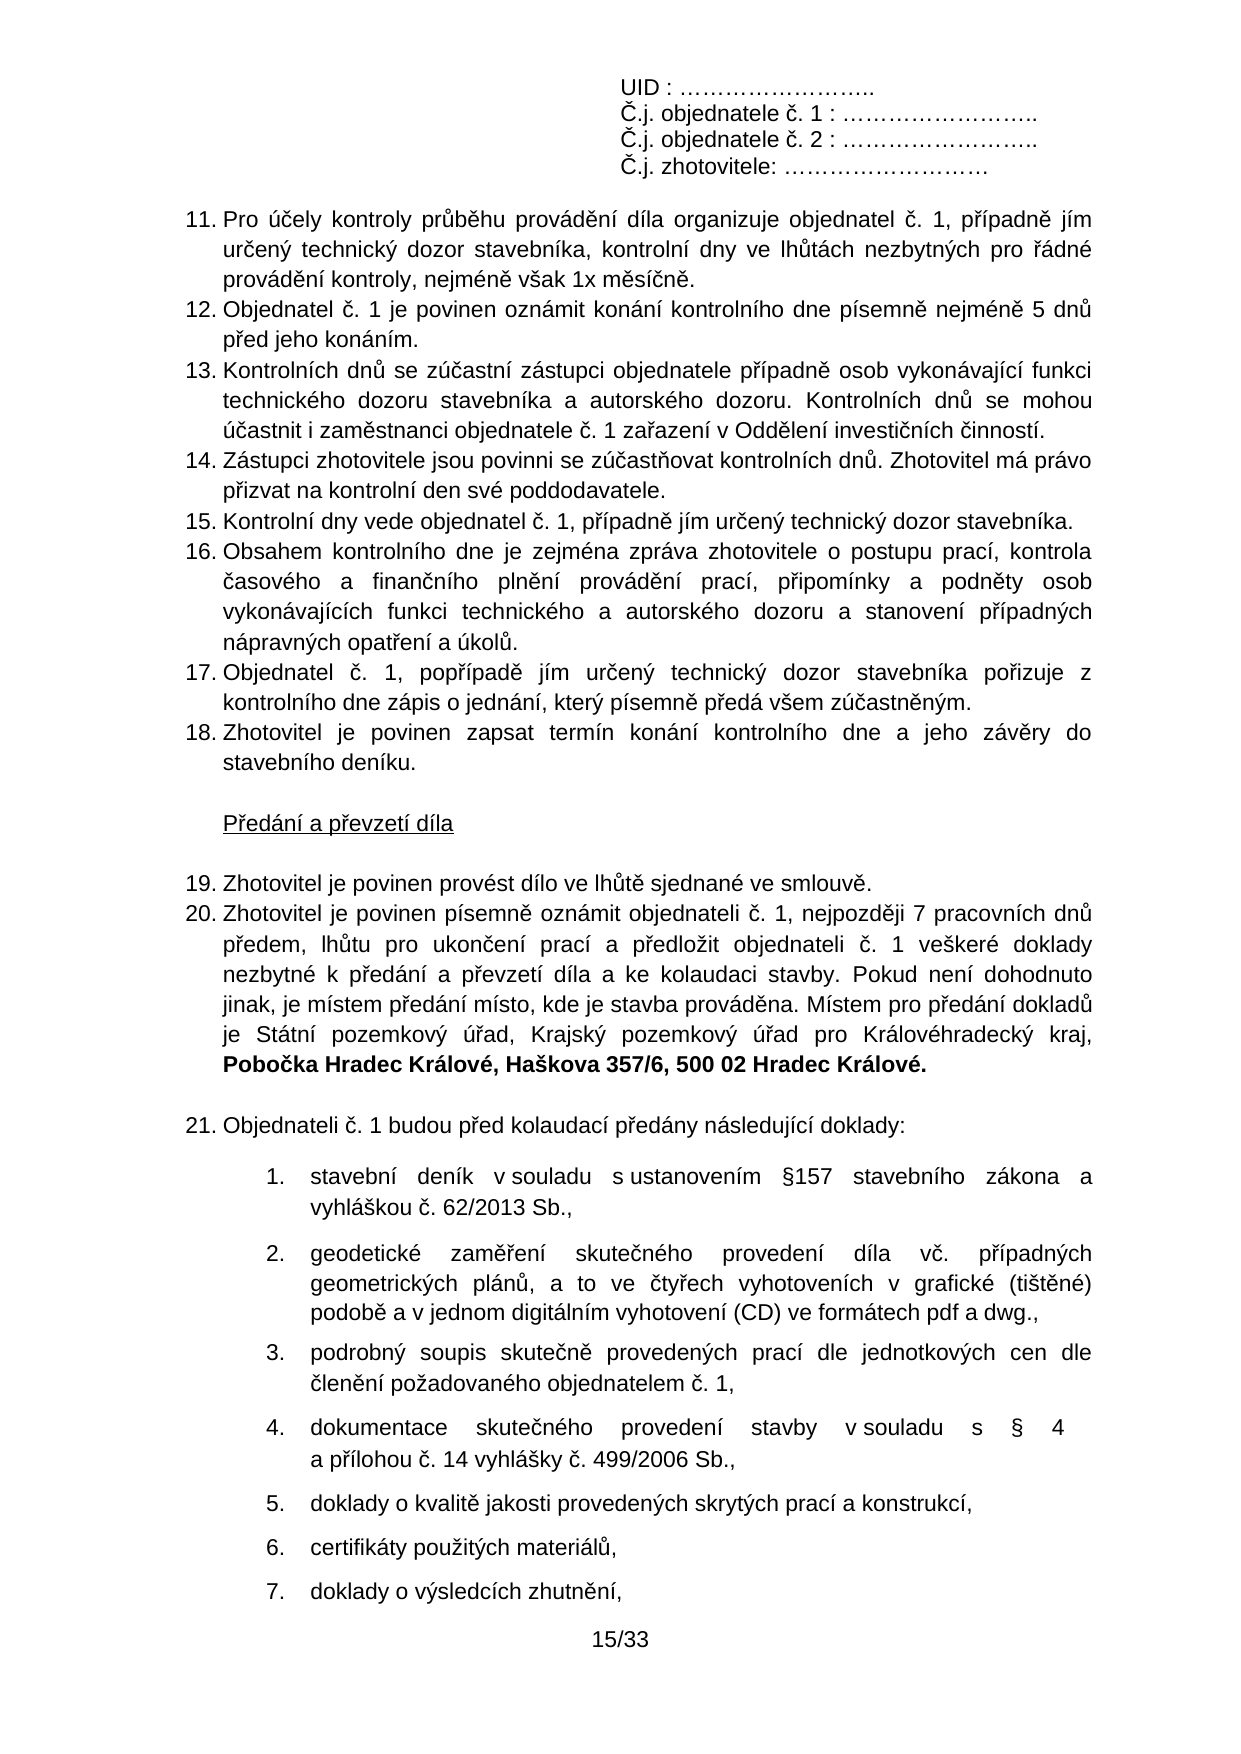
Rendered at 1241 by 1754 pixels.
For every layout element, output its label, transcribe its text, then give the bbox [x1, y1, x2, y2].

list geodetické zaměření skutečného provedení díla vč. případných geometrických plánů, a to ve čtyřech vyhotoveních v grafické (tištěné) podobě a v jednom digitálním vyhotovení (CD) ve formátech pdf a dwg., [266, 1238, 1093, 1326]
list Zhotovitel je povinen zapsat termín konání kontrolního dne a jeho závěry do stavebního deníku. [185, 719, 1093, 776]
list dokumentace skutečného provedení stavby v souladu s § 4 a přílohou č. 14 vyhlášky č. 499/2006 Sb., [266, 1414, 1093, 1472]
list stavební deník v souladu s ustanovením §157 stavebního zákona a vyhláškou č. 62/2013 Sb., [266, 1163, 1093, 1221]
list Objednatel č. 1, popřípadě jím určený technický dozor stavebníka pořizuje z kontrolního dne zápis o jednání, který písemně předá všem zúčastněným. [185, 659, 1093, 715]
list certifikáty použitých materiálů, [266, 1534, 1093, 1560]
list doklady o kvalitě jakosti provedených skrytých prací a konstrukcí, [266, 1490, 1093, 1516]
list Předání a převzetí díla [223, 810, 1093, 836]
list Kontrolní dny vede objednatel č. 1, případně jím určený technický dozor stavebníka. [185, 508, 1093, 534]
list Zhotovitel je povinen provést dílo ve lhůtě sjednané ve smlouvě. [185, 870, 1093, 896]
list Zhotovitel je povinen písemně oznámit objednateli č. 1, nejpozději 7 pracovních dnů předem, lhůtu pro ukončení prací a předložit objednateli č. 1 veškeré doklady nezbytné k předání a převzetí díla a ke kolaudaci stavby. Pokud není dohodnuto jinak, je místem předání místo, kde je stavba prováděna. Místem pro předání dokladů je Státní pozemkový úřad, Krajský pozemkový úřad pro Královéhradecký kraj, Pobočka Hradec Králové, Haškova 357/6, 500 02 Hradec Králové. [185, 900, 1093, 1078]
list Pro účely kontroly průběhu provádění díla organizuje objednatel č. 1, případně jím určený technický dozor stavebníka, kontrolní dny ve lhůtách nezbytných pro řádné provádění kontroly, nejméně však 1x měsíčně. [185, 206, 1093, 292]
list Zástupci zhotovitele jsou povinni se zúčastňovat kontrolních dnů. Zhotovitel má právo přizvat na kontrolní den své poddodavatele. [185, 447, 1093, 504]
list Obsahem kontrolního dne je zejména zpráva zhotovitele o postupu prací, kontrola časového a finančního plnění provádění prací, připomínky a podněty osob vykonávajících funkci technického a autorského dozoru a stanovení případných nápravných opatření a úkolů. [185, 538, 1093, 655]
list Objednateli č. 1 budou před kolaudací předány následující doklady: [185, 1112, 1093, 1138]
list podrobný soupis skutečně provedených prací dle jednotkových cen dle členění požadovaného objednatelem č. 1, [266, 1338, 1093, 1396]
list doklady o výsledcích zhutnění, [266, 1578, 1093, 1604]
list Kontrolních dnů se zúčastní zástupci objednatele případně osob vykonávající funkci technického dozoru stavebníka a autorského dozoru. Kontrolních dnů se mohou účastnit i zaměstnanci objednatele č. 1 zařazení v Oddělení investičních činností. [185, 357, 1093, 443]
list Objednatel č. 1 je povinen oznámit konání kontrolního dne písemně nejméně 5 dnů před jeho konáním. [185, 296, 1093, 353]
